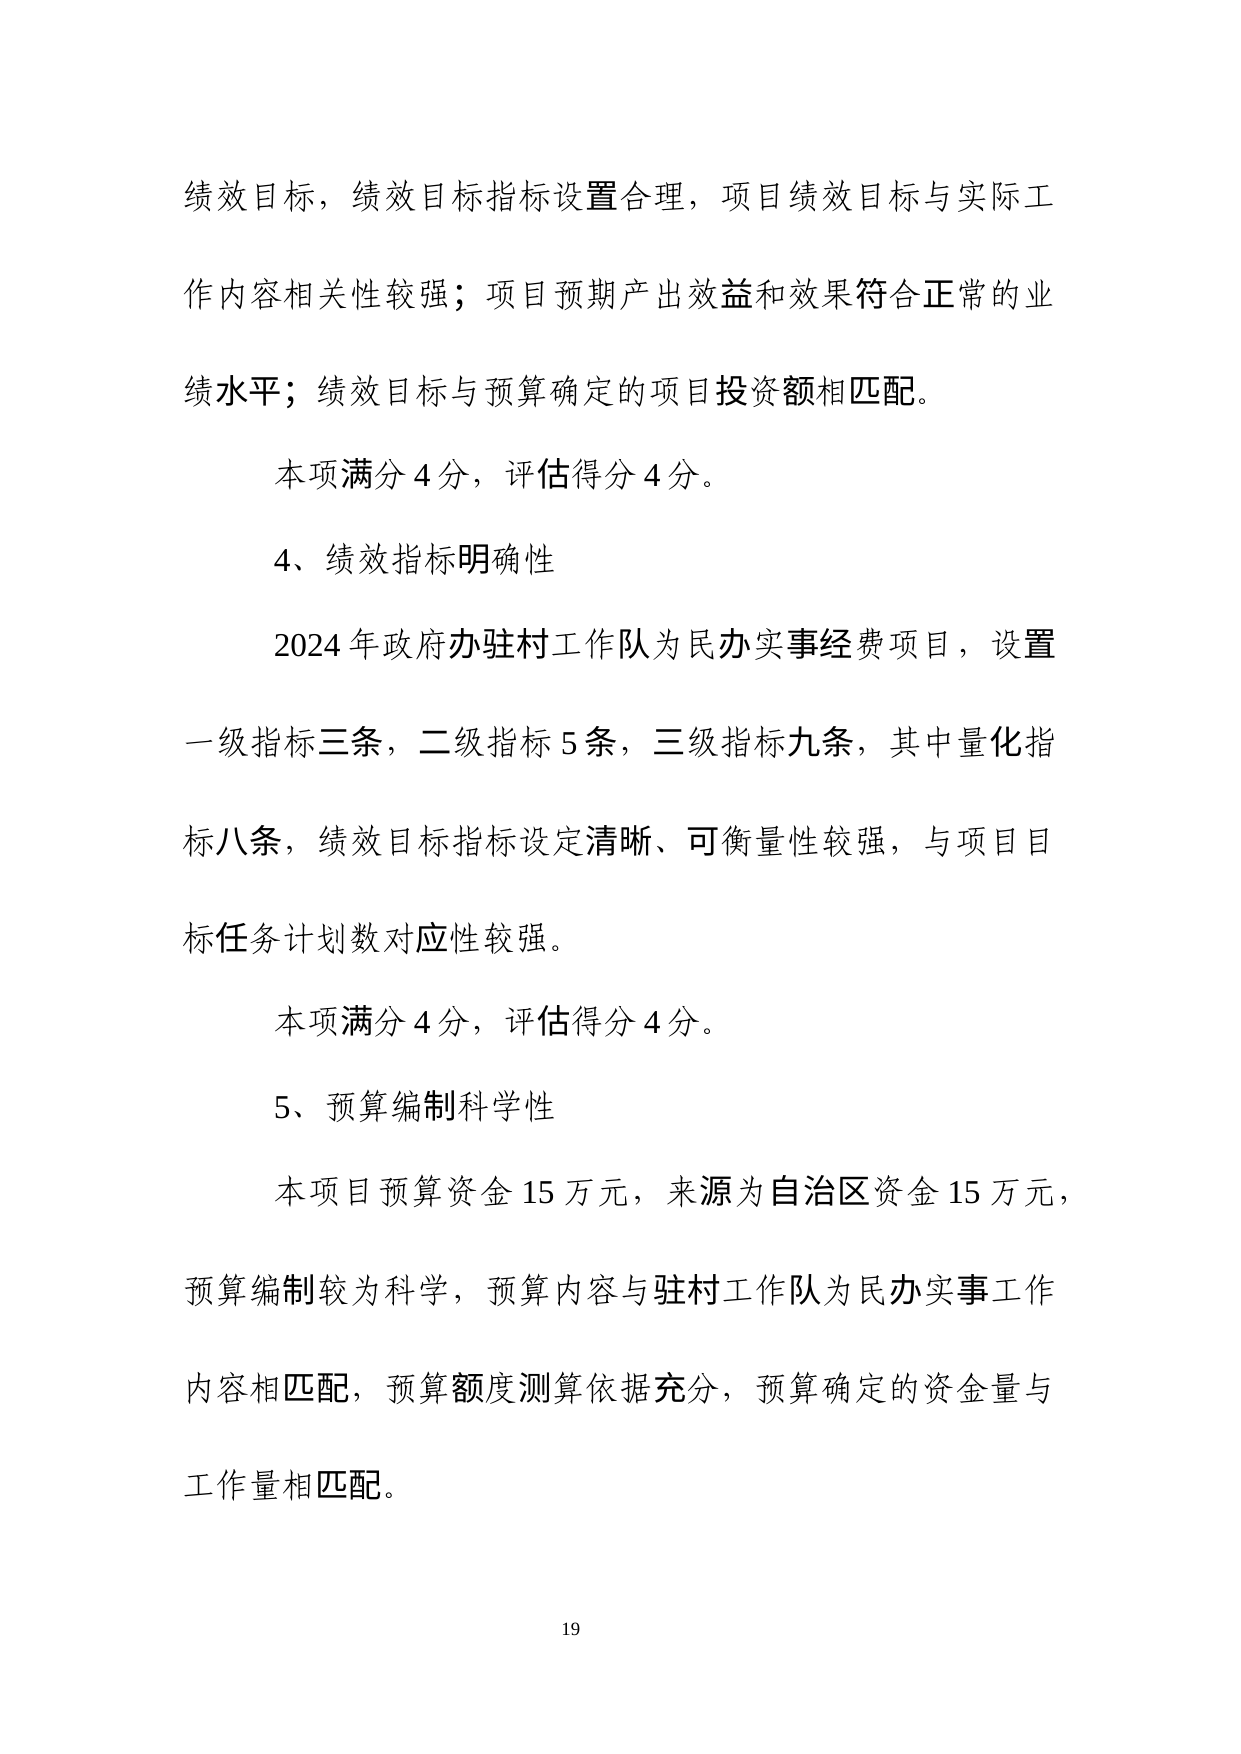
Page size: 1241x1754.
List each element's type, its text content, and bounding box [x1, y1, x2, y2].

text 本项目预算资金15万元，来源为自治区资金15万元，预算编制较为科学，预算内容与驻村工作队为民办实事工作内容相匹配，预算额度测算依据充分，预算确定的资金量与工作量相匹配。 [182, 1158, 1057, 1516]
text 2024年政府办驻村工作队为民办实事经费项目，设置一级指标三条，二级指标5条，三级指标九条，其中量化指标八条，绩效目标指标设定清晰、可衡量性较强，与项目目标任务计划数对应性较强。 [182, 611, 1057, 969]
text 本项满分4分，评估得分4分。 [182, 988, 1057, 1053]
text 本项满分4分，评估得分4分。 [182, 441, 1057, 506]
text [182, 162, 1057, 422]
text 5、预算编制科学性 [182, 1073, 1057, 1138]
text 4、绩效指标明确性 [182, 526, 1057, 591]
